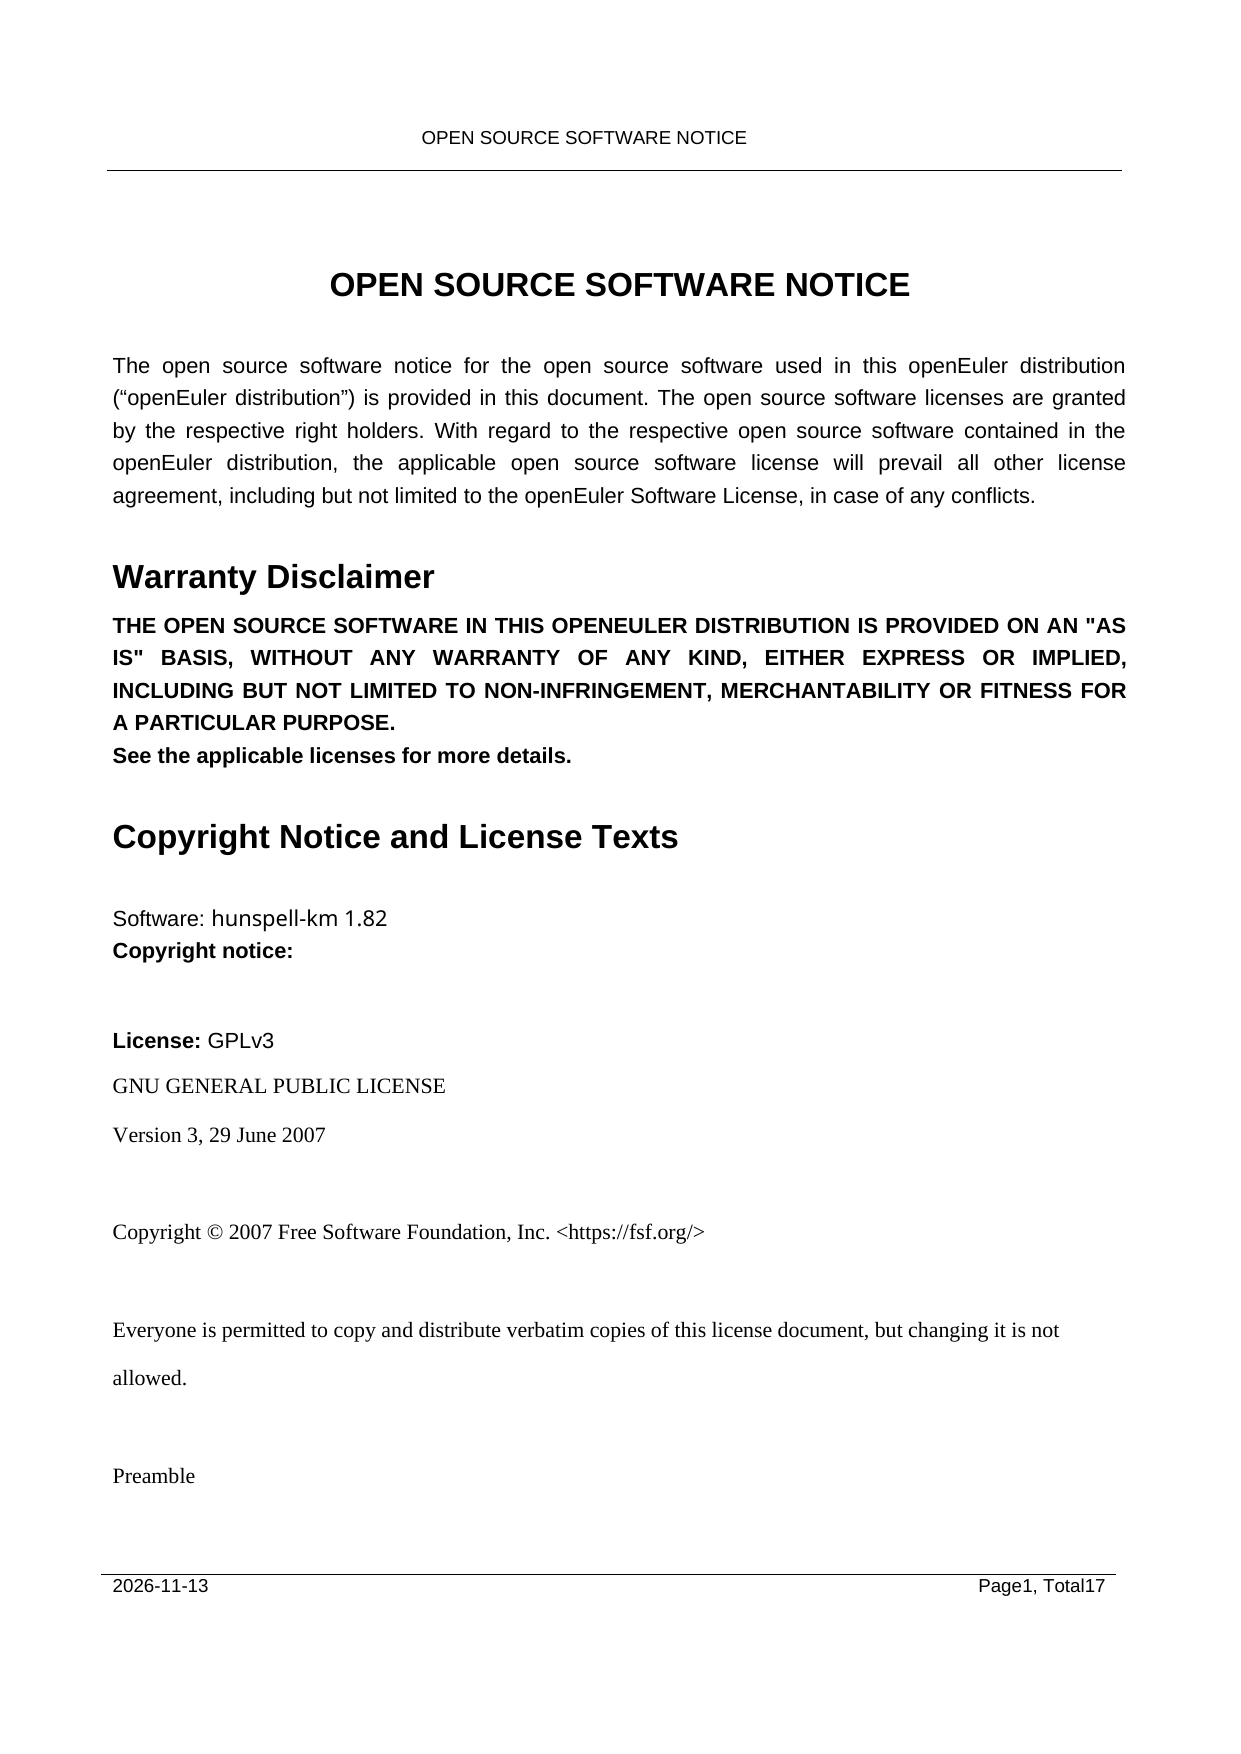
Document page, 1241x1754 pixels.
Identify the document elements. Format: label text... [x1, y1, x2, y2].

text OPEN SOURCE SOFTWARE NOTICE [112, 251, 1128, 316]
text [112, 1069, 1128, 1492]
text License: GPLv3 [112, 1024, 1128, 1057]
text Copyright Notice and License Texts [112, 804, 1128, 869]
text THE OPEN SOURCE SOFTWARE IN THIS OPENEULER DISTRIBUTION IS PROVIDED ON AN "AS IS" BASIS, WITHOUT ANY WARRANTY OF ANY KIND, EITHER EXPRESS OR IMPLIED, INCLUDING BUT NOT LIMITED TO NON-INFRINGEMENT, MERCHANTABILITY OR FITNESS FOR A PARTICULAR PURPOSE. See the applicable licenses for more details. [112, 609, 1128, 771]
text The open source software notice for the open source software used in this openEuler distribution (“openEuler distribution”) is provided in this document. The open source software licenses are granted by the respective right holders. With regard to the respective open source software contained in the openEuler distribution, the applicable open source software license will prevail all other license agreement, including but not limited to the openEuler Software License, in case of any conflicts. [112, 349, 1128, 511]
text Software: hunspell-km 1.82 [112, 901, 1128, 934]
text Copyright notice: [112, 934, 1128, 966]
text Warranty Disclaimer [112, 544, 1128, 609]
